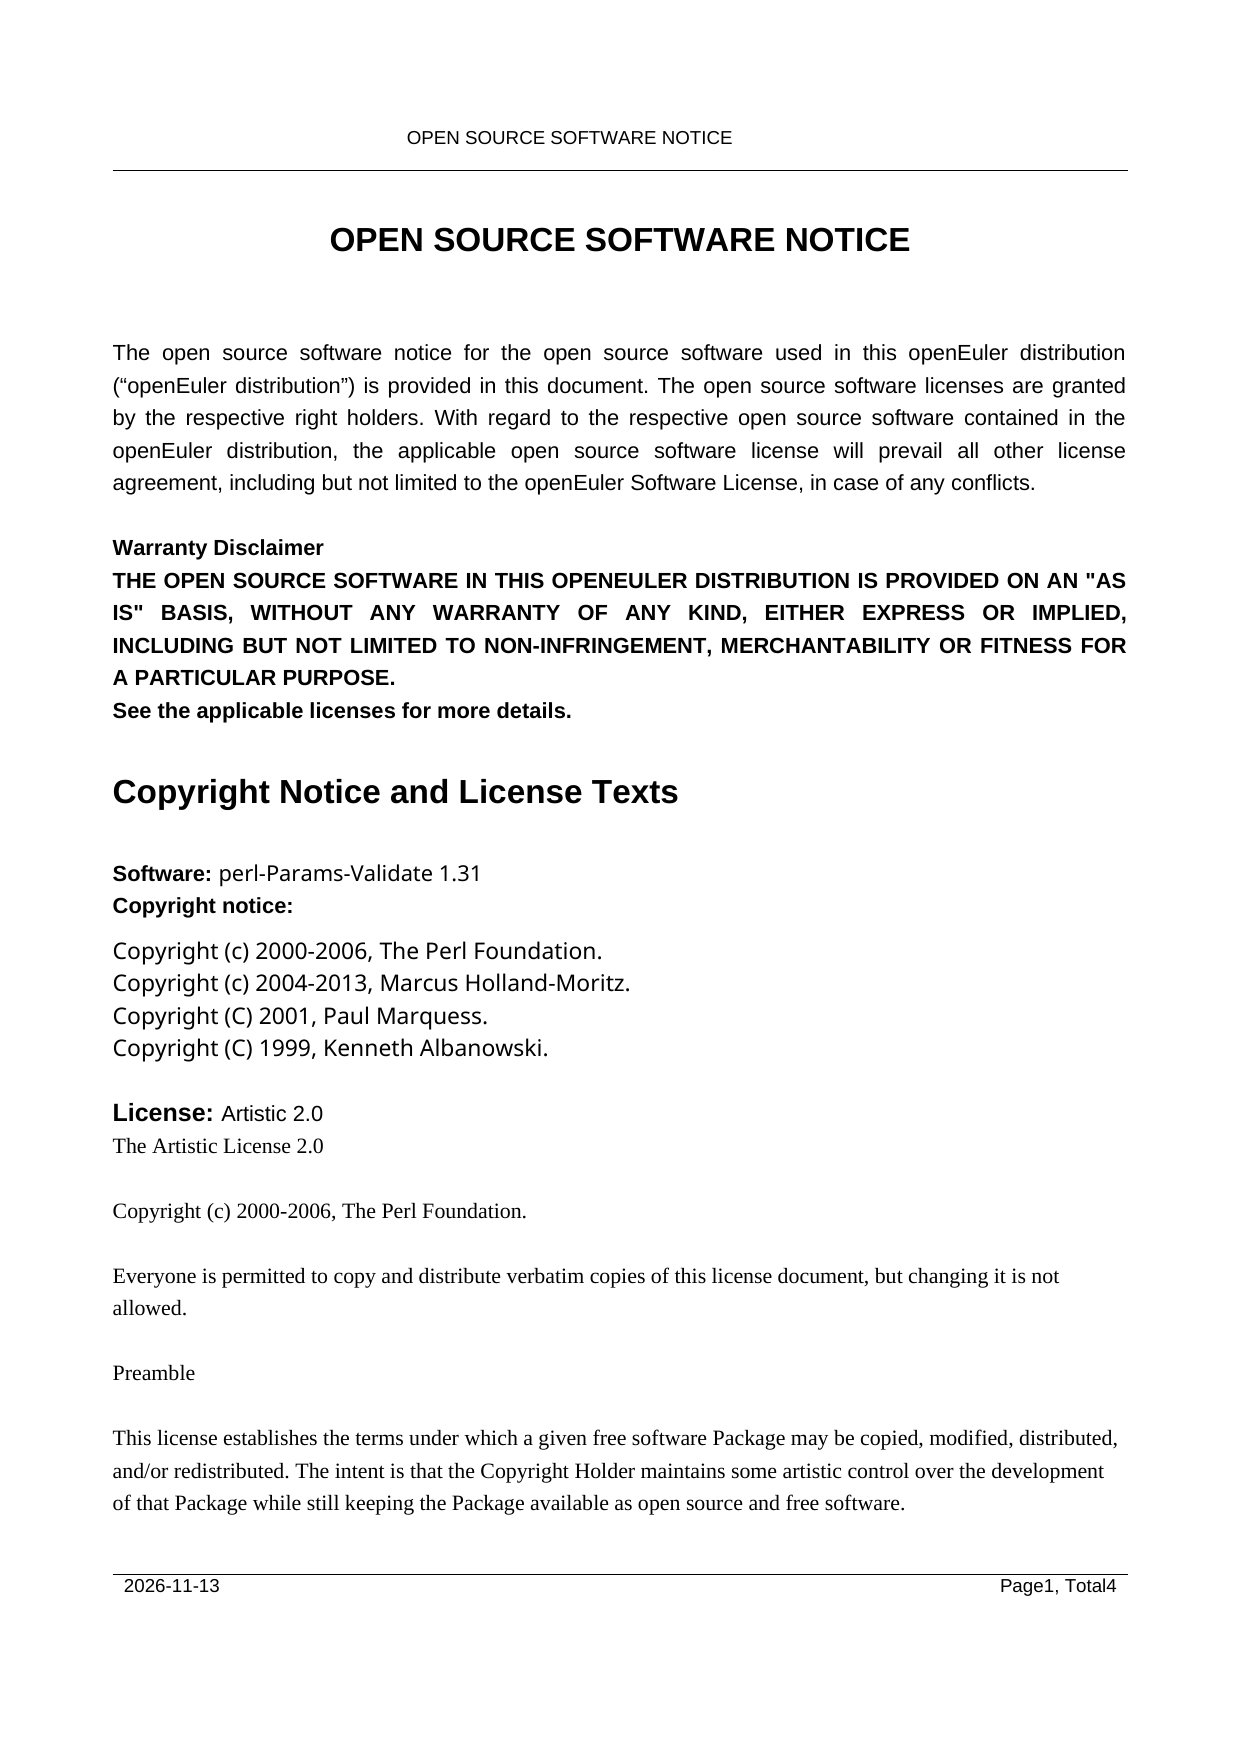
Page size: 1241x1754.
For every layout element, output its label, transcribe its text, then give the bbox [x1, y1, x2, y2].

text Copyright notice: [112, 889, 1128, 921]
text THE OPEN SOURCE SOFTWARE IN THIS OPENEULER DISTRIBUTION IS PROVIDED ON AN "AS IS" BASIS, WITHOUT ANY WARRANTY OF ANY KIND, EITHER EXPRESS OR IMPLIED, INCLUDING BUT NOT LIMITED TO NON-INFRINGEMENT, MERCHANTABILITY OR FITNESS FOR A PARTICULAR PURPOSE. See the applicable licenses for more details. [112, 564, 1128, 726]
title Software: perl-Params-Validate 1.31 [112, 856, 1128, 889]
text This license establishes the terms under which a given free software Package may be copied, modified, distributed, and/or redistributed. The intent is that the Copyright Holder maintains some artistic control over the development of that Package while still keeping the Package available as open source and free software. [112, 1421, 1128, 1519]
text The open source software notice for the open source software used in this openEuler distribution (“openEuler distribution”) is provided in this document. The open source software licenses are granted by the respective right holders. With regard to the respective open source software contained in the openEuler distribution, the applicable open source software license will prevail all other license agreement, including but not limited to the openEuler Software License, in case of any conflicts. [112, 336, 1128, 499]
text OPEN SOURCE SOFTWARE NOTICE [112, 206, 1128, 271]
text Copyright (c) 2000-2006, The Perl Foundation. [112, 1194, 1128, 1226]
text Warranty Disclaimer [112, 531, 1128, 564]
text Copyright Notice and License Texts [112, 759, 1128, 824]
text Copyright (c) 2000-2006, The Perl Foundation. Copyright (c) 2004-2013, Marcus Holland-Moritz. Copyright (C) 2001, Paul Marquess. Copyright (C) 1999, Kenneth Albanowski. [112, 934, 1128, 1096]
text License: Artistic 2.0 [112, 1096, 1128, 1129]
text Preamble [112, 1356, 1128, 1389]
text Everyone is permitted to copy and distribute verbatim copies of this license document, but changing it is not allowed. [112, 1259, 1128, 1324]
text The Artistic License 2.0 [112, 1129, 1128, 1161]
